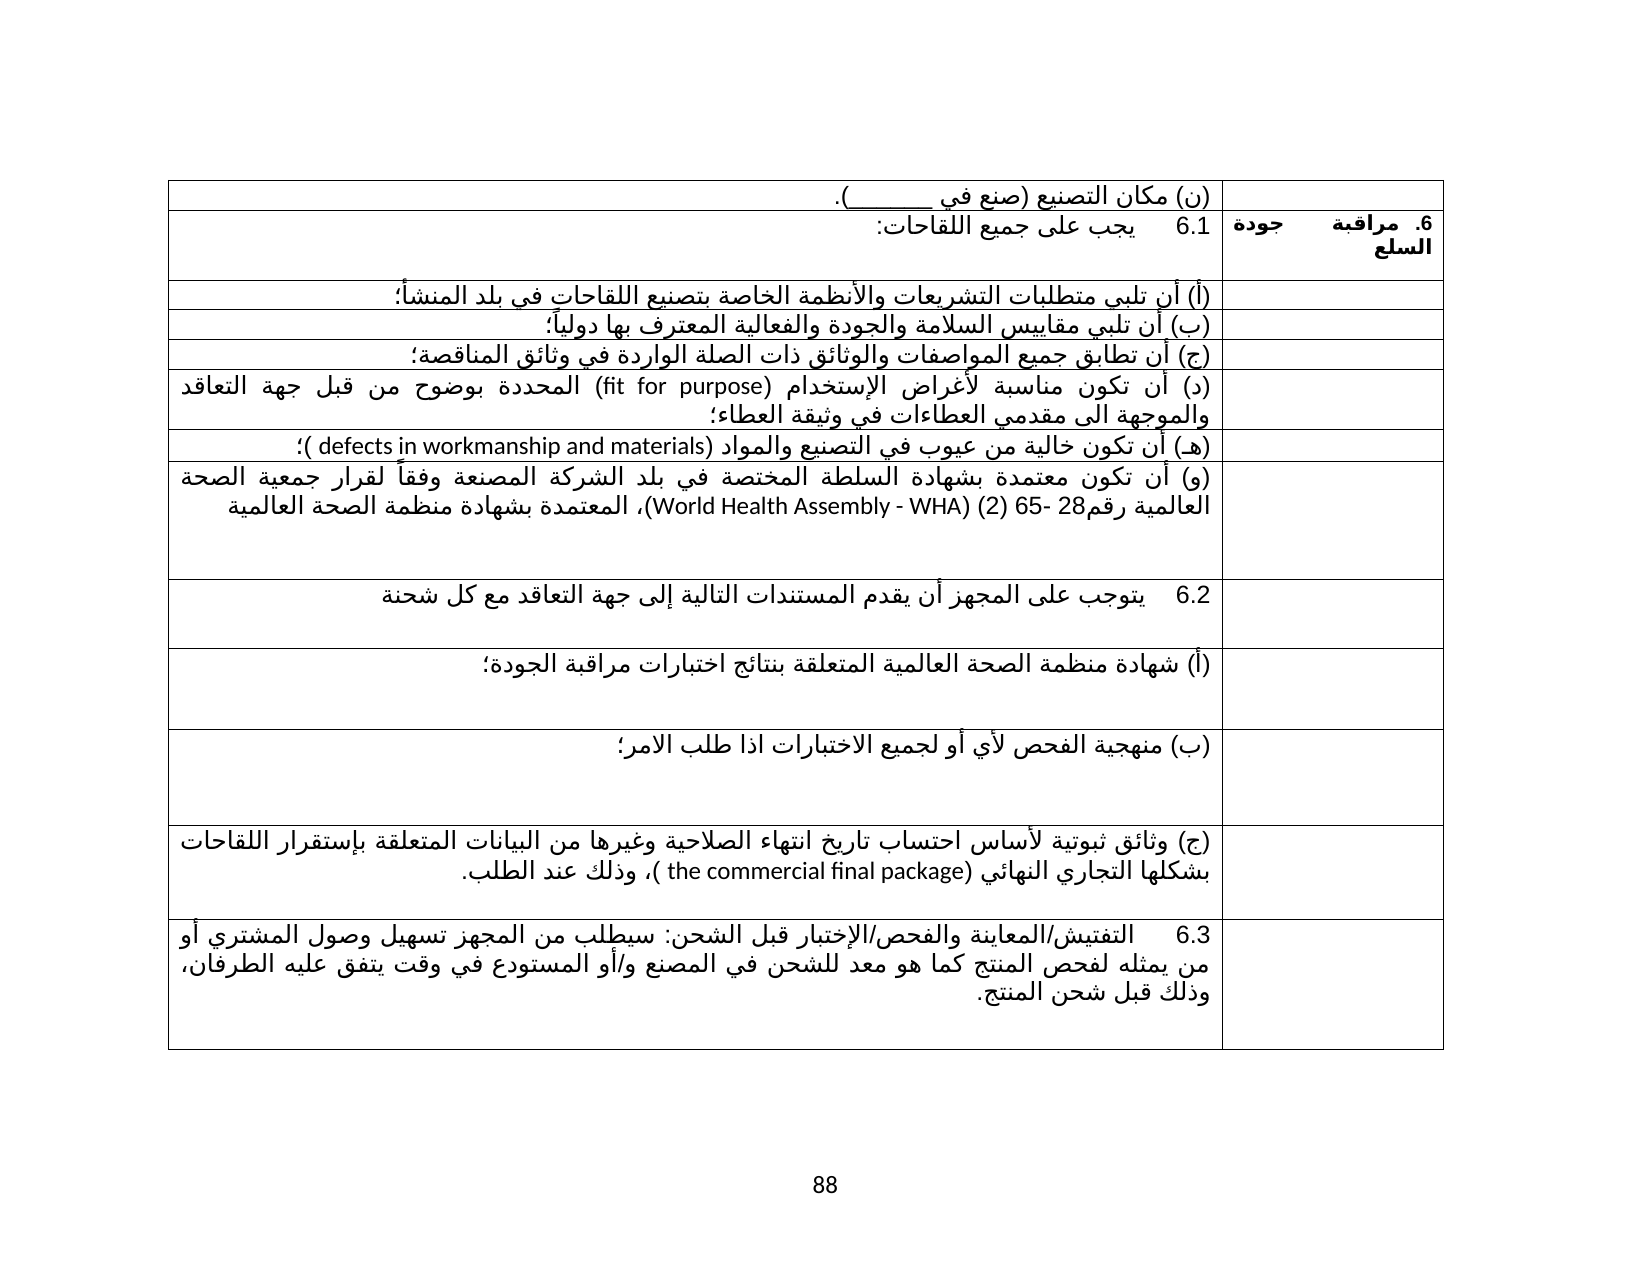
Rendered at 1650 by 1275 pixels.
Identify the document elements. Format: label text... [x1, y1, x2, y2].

table_cell 6.2 يتوجب على المجهز أن يقدم المستندات التالية إلى جهة التعاقد مع كل شحنة [169, 580, 1222, 648]
table_cell (د) أن تكون مناسبة لأغراض الإستخدام (fit for purpose) المحددة بوضوح من قبل جهة التعاقد والموجهة الى مقدمي العطاءات في وثيقة العطاء؛ [169, 370, 1222, 429]
table_cell (و) أن تكون معتمدة بشهادة السلطة المختصة في بلد الشركة المصنعة وفقاً لقرار جمعية الصحة العالمية رقم28 -65 (2) (World Health Assembly - WHA)، المعتمدة بشهادة منظمة الصحة العالمية [169, 462, 1222, 578]
table_cell (أ) أن تلبي متطلبات التشريعات والأنظمة الخاصة بتصنيع اللقاحات في بلد المنشأ؛ [169, 281, 1222, 309]
table_cell (ج) أن تطابق جميع المواصفات والوثائق ذات الصلة الواردة في وثائق المناقصة؛ [169, 340, 1222, 369]
table_cell (أ) شهادة منظمة الصحة العالمية المتعلقة بنتائج اختبارات مراقبة الجودة؛ [169, 649, 1222, 729]
table_cell [1223, 580, 1443, 648]
table_cell [1223, 370, 1443, 429]
table_cell [1223, 826, 1443, 919]
table_cell [1223, 281, 1443, 309]
table_cell (ب) أن تلبي مقاييس السلامة والجودة والفعالية المعترف بها دولياً؛ [169, 310, 1222, 339]
table_cell [1223, 310, 1443, 339]
table_cell (هـ) أن تكون خالية من عيوب في التصنيع والمواد (defects in workmanship and materials )؛ [169, 430, 1222, 461]
table_cell [1223, 340, 1443, 369]
table_cell (ج) وثائق ثبوتية لأساس احتساب تاريخ انتهاء الصلاحية وغيرها من البيانات المتعلقة بإستقرار اللقاحات بشكلها التجاري النهائي (the commercial final package )، وذلك عند الطلب. [169, 826, 1222, 919]
table_cell [1223, 920, 1443, 1049]
table_cell 6.1 يجب على جميع اللقاحات: [169, 211, 1222, 279]
table_cell [1223, 430, 1443, 461]
table_cell [1223, 181, 1443, 210]
table_cell (ن) مكان التصنيع (صنع في ______). [169, 181, 1222, 210]
table_cell 6. مراقبة جودة السلع [1223, 211, 1443, 279]
table_cell [1223, 730, 1443, 825]
table_cell [1223, 462, 1443, 578]
table_cell (ب) منهجية الفحص لأي أو لجميع الاختبارات اذا طلب الامر؛ [169, 730, 1222, 825]
table_cell [1223, 649, 1443, 729]
table_cell 6.3 التفتيش/المعاينة والفحص/الإختبار قبل الشحن: سيطلب من المجهز تسهيل وصول المشتري أو من يمثله لفحص المنتج كما هو معد للشحن في المصنع و/أو المستودع في وقت يتفق عليه الطرفان، وذلك قبل شحن المنتج. [169, 920, 1222, 1049]
